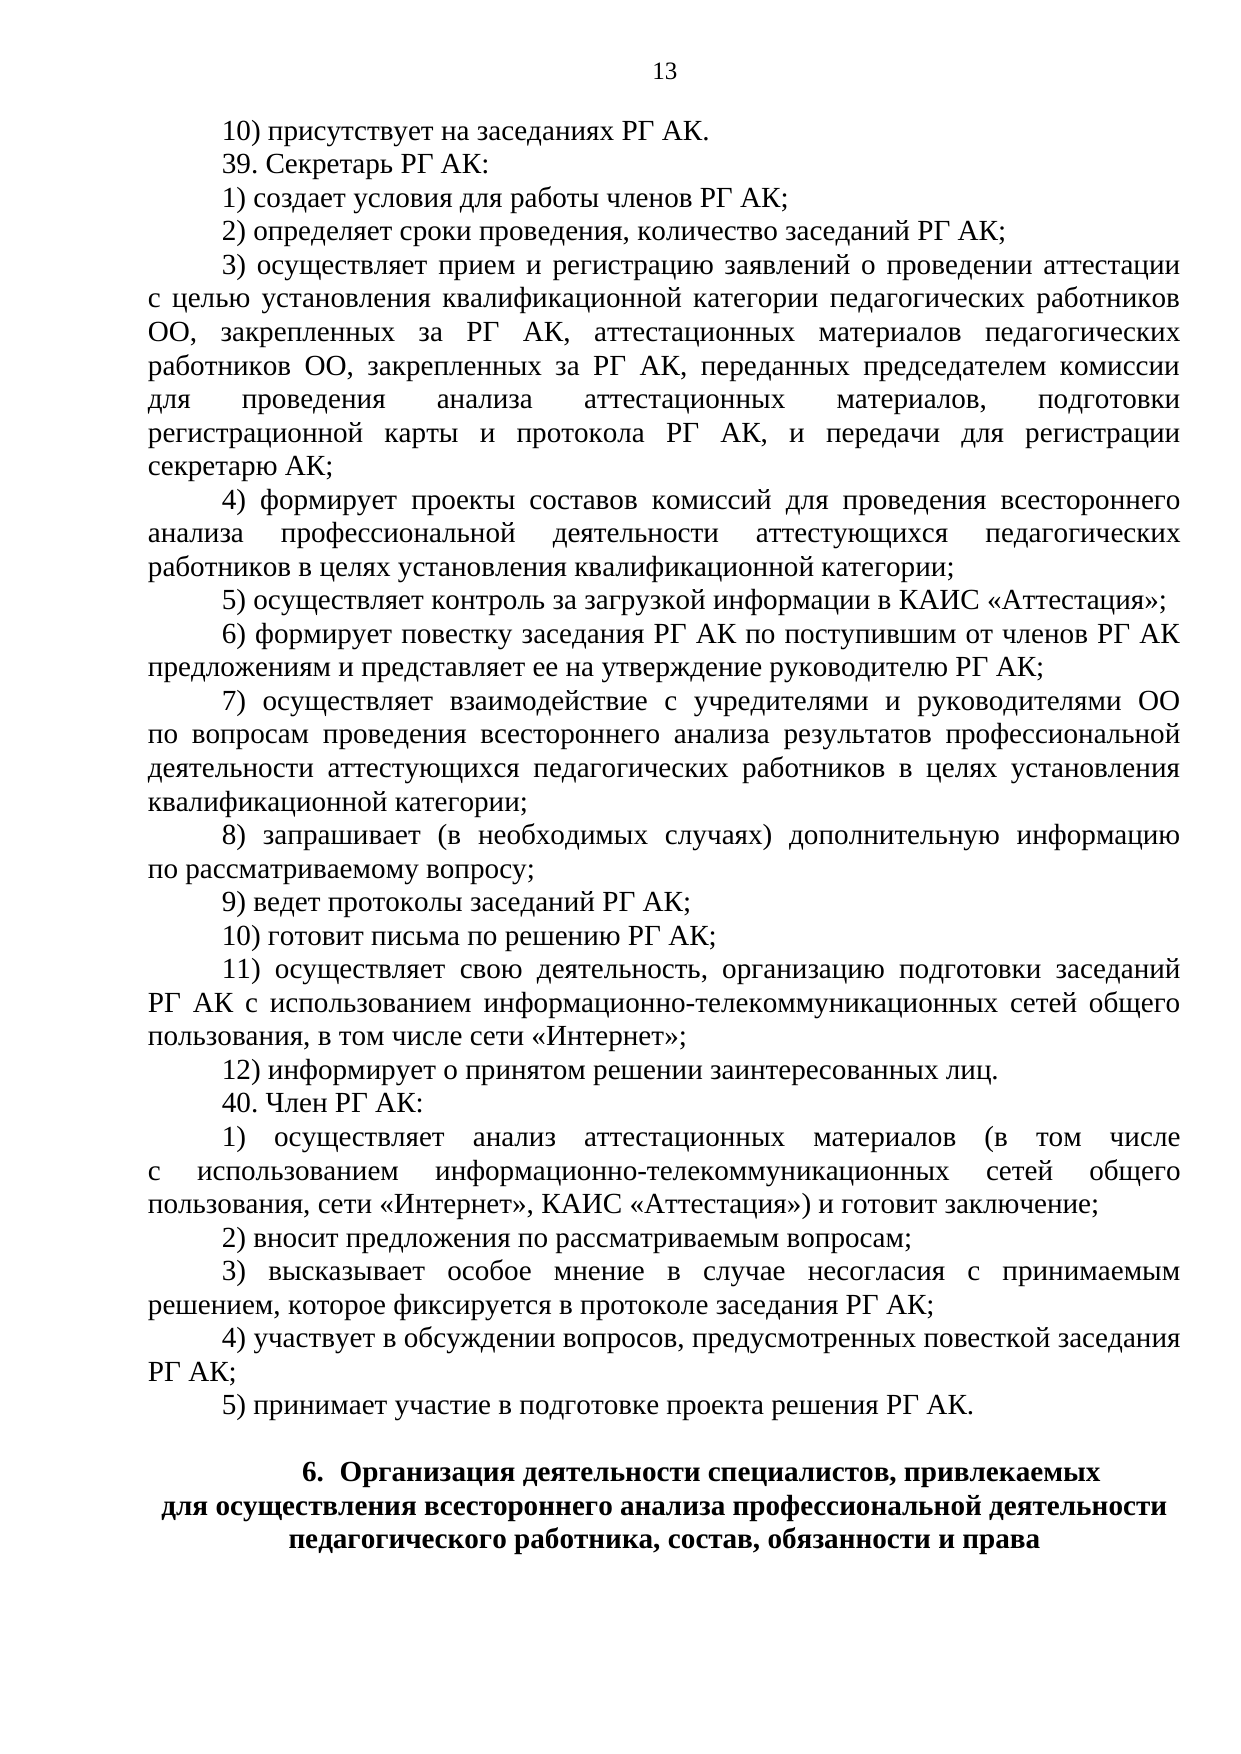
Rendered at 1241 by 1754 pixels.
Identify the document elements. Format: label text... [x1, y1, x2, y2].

text 1) создает условия для работы членов РГ АК; [148, 180, 1181, 213]
text 39. Секретарь РГ АК: [148, 146, 1181, 180]
text 5) осуществляет контроль за загрузкой информации в КАИС «Аттестация»; [148, 582, 1181, 616]
text 2) вносит предложения по рассматриваемым вопросам; [148, 1220, 1181, 1253]
text 9) ведет протоколы заседаний РГ АК; [148, 884, 1181, 918]
text 2) определяет сроки проведения, количество заседаний РГ АК; [148, 213, 1181, 247]
text 7) осуществляет взаимодействие с учредителями и руководителями ОО по вопросам проведения всестороннего анализа результатов профессиональной деятельности аттестующихся педагогических работников в целях установления квалификационной категории; [148, 683, 1181, 817]
text 12) информирует о принятом решении заинтересованных лиц. [148, 1052, 1181, 1086]
text 3) высказывает особое мнение в случае несогласия с принимаемым решением, которое фиксируется в протоколе заседания РГ АК; [148, 1253, 1181, 1320]
text 11) осуществляет свою деятельность, организацию подготовки заседаний РГ АК с использованием информационно-телекоммуникационных сетей общего пользования, в том числе сети «Интернет»; [148, 951, 1181, 1052]
text 4) формирует проекты составов комиссий для проведения всестороннего анализа профессиональной деятельности аттестующихся педагогических работников в целях установления квалификационной категории; [148, 482, 1181, 582]
text 1) осуществляет анализ аттестационных материалов (в том числе с использованием информационно-телекоммуникационных сетей общего пользования, сети «Интернет», КАИС «Аттестация») и готовит заключение; [148, 1119, 1181, 1220]
text для осуществления всестороннего анализа профессиональной деятельности педагогического работника, состав, обязанности и права [148, 1488, 1181, 1555]
text 5) принимает участие в подготовке проекта решения РГ АК. [148, 1387, 1181, 1421]
text 4) участвует в обсуждении вопросов, предусмотренных повесткой заседания РГ АК; [148, 1320, 1181, 1387]
text 40. Член РГ АК: [148, 1086, 1181, 1119]
text 3) осуществляет прием и регистрацию заявлений о проведении аттестации с целью установления квалификационной категории педагогических работников ОО, закрепленных за РГ АК, аттестационных материалов педагогических работников ОО, закрепленных за РГ АК, переданных председателем комиссии для проведения анализа аттестационных материалов, подготовки регистрационной карты и протокола РГ АК, и передачи для регистрации секретарю АК; [148, 247, 1181, 482]
text 6) формирует повестку заседания РГ АК по поступившим от членов РГ АК предложениям и представляет ее на утверждение руководителю РГ АК; [148, 616, 1181, 683]
list Организация деятельности специалистов, привлекаемых [221, 1454, 1181, 1488]
text 10) готовит письма по решению РГ АК; [148, 918, 1181, 951]
text 10) присутствует на заседаниях РГ АК. [148, 113, 1181, 146]
text 8) запрашивает (в необходимых случаях) дополнительную информацию по рассматриваемому вопросу; [148, 817, 1181, 884]
